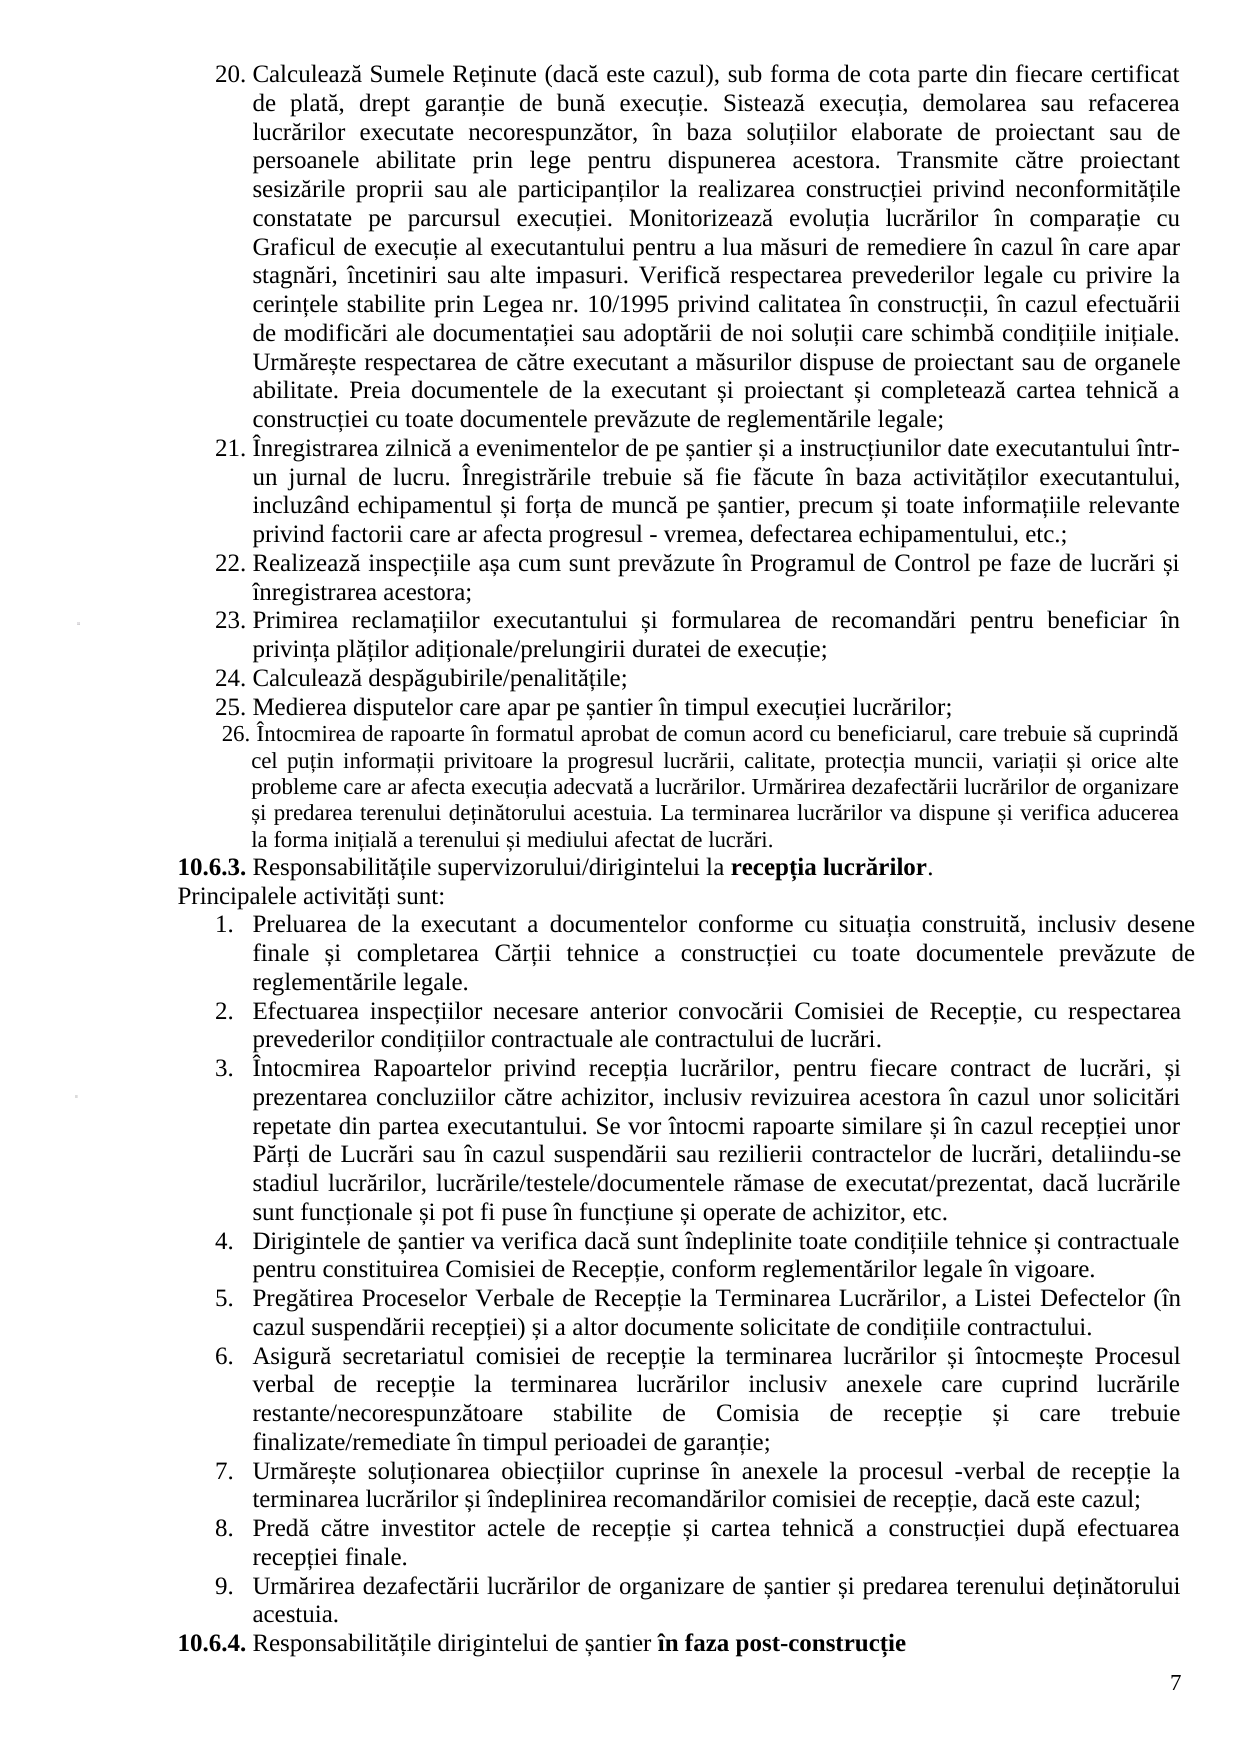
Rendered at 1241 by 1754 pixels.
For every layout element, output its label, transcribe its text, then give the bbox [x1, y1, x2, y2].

list Preluarea de la executant a documentelor conforme cu situația construită, inclusiv desene finale și completarea Cărții tehnice a construcției cu toate documentele prevăzute de reglementările legale. [215, 909, 1196, 996]
list Medierea disputelor care apar pe șantier în timpul execuției lucrărilor; [215, 692, 1181, 720]
list Pregătirea Proceselor Verbale de Recepție la Terminarea Lucrărilor, a Listei Defectelor (în cazul suspendării recepției) și a altor documente solicitate de condițiile contractului. [215, 1283, 1181, 1341]
list Urmărește soluționarea obiecțiilor cuprinse în anexele la procesul -verbal de recepție la terminarea lucrărilor și îndeplinirea recomandărilor comisiei de recepție, dacă este cazul; [215, 1456, 1181, 1513]
list Realizează inspecțiile așa cum sunt prevăzute în Programul de Control pe faze de lucrări și înregistrarea acestora; [215, 548, 1181, 605]
list Predă către investitor actele de recepție și cartea tehnică a construcției după efectuarea recepției finale. [215, 1513, 1181, 1571]
text 10.6.3. Responsabilitățile supervizorului/dirigintelui la recepția lucrărilor. [177, 852, 1181, 881]
list Dirigintele de șantier va verifica dacă sunt îndeplinite toate condițiile tehnice și contractuale pentru constituirea Comisiei de Recepție, conform reglementărilor legale în vigoare. [215, 1226, 1181, 1283]
list Urmărirea dezafectării lucrărilor de organizare de șantier și predarea terenului deținătorului acestuia. [215, 1571, 1181, 1628]
list Întocmirea Rapoartelor privind recepția lucrărilor, pentru fiecare contract de lucrări, și prezentarea concluziilor către achizitor, inclusiv revizuirea acestora în cazul unor solicitări repetate din partea executantului. Se vor întocmi rapoarte similare și în cazul recepției unor Părți de Lucrări sau în cazul suspendării sau rezilierii contractelor de lucrări, detaliindu-se stadiul lucrărilor, lucrările/testele/documentele rămase de executat/prezentat, dacă lucrările sunt funcționale și pot fi puse în funcțiune și operate de achizitor, etc. [215, 1053, 1181, 1226]
list Asigură secretariatul comisiei de recepție la terminarea lucrărilor și întocmește Procesul verbal de recepție la terminarea lucrărilor inclusiv anexele care cuprind lucrările restante/necorespunzătoare stabilite de Comisia de recepție și care trebuie finalizate/remediate în timpul perioadei de garanție; [215, 1341, 1181, 1456]
text 10.6.4. Responsabilitățile dirigintelui de șantier în faza post-construcție [177, 1628, 1181, 1657]
list Primirea reclamațiilor executantului și formularea de recomandări pentru beneficiar în privința plăților adiționale/prelungirii duratei de execuție; [215, 605, 1181, 663]
text 26. Întocmirea de rapoarte în formatul aprobat de comun acord cu beneficiarul, care trebuie să cuprindă cel puțin informații privitoare la progresul lucrării, calitate, protecția muncii, variații și orice alte probleme care ar afecta execuția adecvată a lucrărilor. Urmărirea dezafectării lucrărilor de organizare și predarea terenului deținătorului acestuia. La terminarea lucrărilor va dispune și verifica aducerea la forma inițială a terenului și mediului afectat de lucrări. [177, 720, 1181, 852]
list Efectuarea inspecțiilor necesare anterior convocării Comisiei de Recepție, cu respectarea prevederilor condițiilor contractuale ale contractului de lucrări. [215, 996, 1181, 1053]
list Calculează Sumele Reținute (dacă este cazul), sub forma de cota parte din fiecare certificat de plată, drept garanție de bună execuție. Sistează execuția, demolarea sau refacerea lucrărilor executate necorespunzător, în baza soluțiilor elaborate de proiectant sau de persoanele abilitate prin lege pentru dispunerea acestora. Transmite către proiectant sesizările proprii sau ale participanților la realizarea construcției privind neconformitățile constatate pe parcursul execuției. Monitorizează evoluția lucrărilor în comparație cu Graficul de execuție al executantului pentru a lua măsuri de remediere în cazul în care apar stagnări, încetiniri sau alte impasuri. Verifică respectarea prevederilor legale cu privire la cerințele stabilite prin Legea nr. 10/1995 privind calitatea în construcții, în cazul efectuării de modificări ale documentației sau adoptării de noi soluții care schimbă condițiile inițiale. Urmărește respectarea de către executant a măsurilor dispuse de proiectant sau de organele abilitate. Preia documentele de la executant și proiectant și completează cartea tehnică a construcției cu toate documentele prevăzute de reglementările legale; [215, 59, 1181, 433]
text Principalele activități sunt: [177, 881, 1181, 909]
list Calculează despăgubirile/penalitățile; [215, 663, 1181, 692]
list Înregistrarea zilnică a evenimentelor de pe șantier și a instrucțiunilor date executantului într-un jurnal de lucru. Înregistrările trebuie să fie făcute în baza activităților executantului, incluzând echipamentul și forța de muncă pe șantier, precum și toate informațiile relevante privind factorii care ar afecta progresul - vremea, defectarea echipamentului, etc.; [215, 433, 1181, 548]
